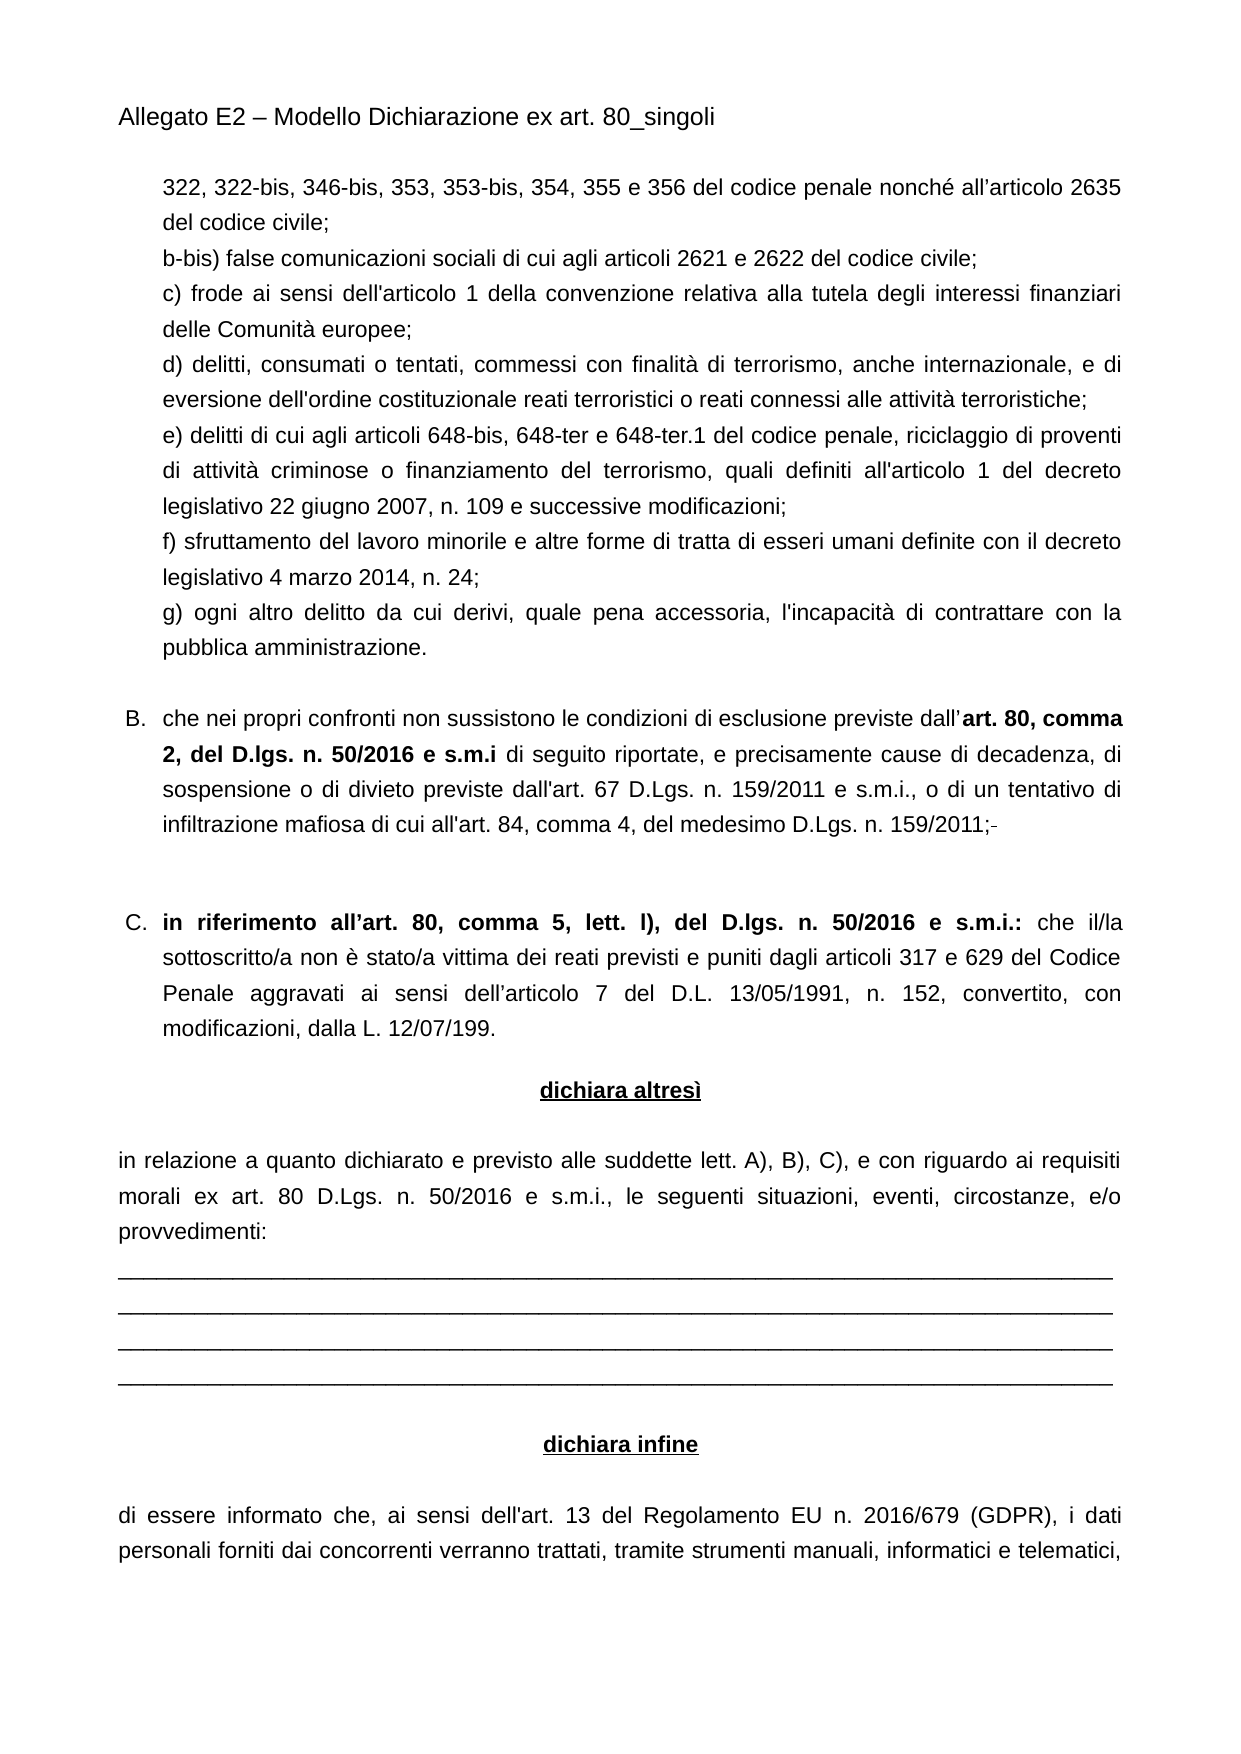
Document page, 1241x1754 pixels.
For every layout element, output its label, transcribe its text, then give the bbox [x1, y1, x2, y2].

text dichiara infine [118, 1424, 1123, 1459]
text d) delitti, consumati o tentati, commessi con finalità di terrorismo, anche internazionale, e di eversione dell'ordine costituzionale reati terroristici o reati connessi alle attività terroristiche; [162, 344, 1123, 415]
text in relazione a quanto dichiarato e previsto alle suddette lett. A), B), C), e con riguardo ai requisiti morali ex art. 80 D.Lgs. n. 50/2016 e s.m.i., le seguenti situazioni, eventi, circostanze, e/o provvedimenti: ________________________________________________________________________________________________________________________________________________________________________________________________________________________________________________________________________________________________________________________ [118, 1141, 1123, 1388]
list in riferimento all’art. 80, comma 5, lett. l), del D.lgs. n. 50/2016 e s.m.i.: che il/la sottoscritto/a non è stato/a vittima dei reati previsti e puniti dagli articoli 317 e 629 del Codice Penale aggravati ai sensi dell’articolo 7 del D.L. 13/05/1991, n. 152, convertito, con modificazioni, dalla L. 12/07/199. [125, 902, 1123, 1043]
text g) ogni altro delitto da cui derivi, quale pena accessoria, l'incapacità di contrattare con la pubblica amministrazione. [162, 592, 1123, 663]
text f) sfruttamento del lavoro minorile e altre forme di tratta di esseri umani definite con il decreto legislativo 4 marzo 2014, n. 24; [162, 521, 1123, 592]
text b-bis) false comunicazioni sociali di cui agli articoli 2621 e 2622 del codice civile; [162, 238, 1123, 273]
text dichiara altresì [118, 1070, 1123, 1105]
text c) frode ai sensi dell'articolo 1 della convenzione relativa alla tutela degli interessi finanziari delle Comunità europee; [162, 273, 1123, 344]
list che nei propri confronti non sussistono le condizioni di esclusione previste dall’art. 80, comma 2, del D.lgs. n. 50/2016 e s.m.i di seguito riportate, e precisamente cause di decadenza, di sospensione o di divieto previste dall'art. 67 D.Lgs. n. 159/2011 e s.m.i., o di un tentativo di infiltrazione mafiosa di cui all'art. 84, comma 4, del medesimo D.Lgs. n. 159/2011; [125, 698, 1123, 840]
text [162, 167, 1123, 238]
text e) delitti di cui agli articoli 648-bis, 648-ter e 648-ter.1 del codice penale, riciclaggio di proventi di attività criminose o finanziamento del terrorismo, quali definiti all'articolo 1 del decreto legislativo 22 giugno 2007, n. 109 e successive modificazioni; [162, 415, 1123, 521]
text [118, 1495, 1123, 1566]
